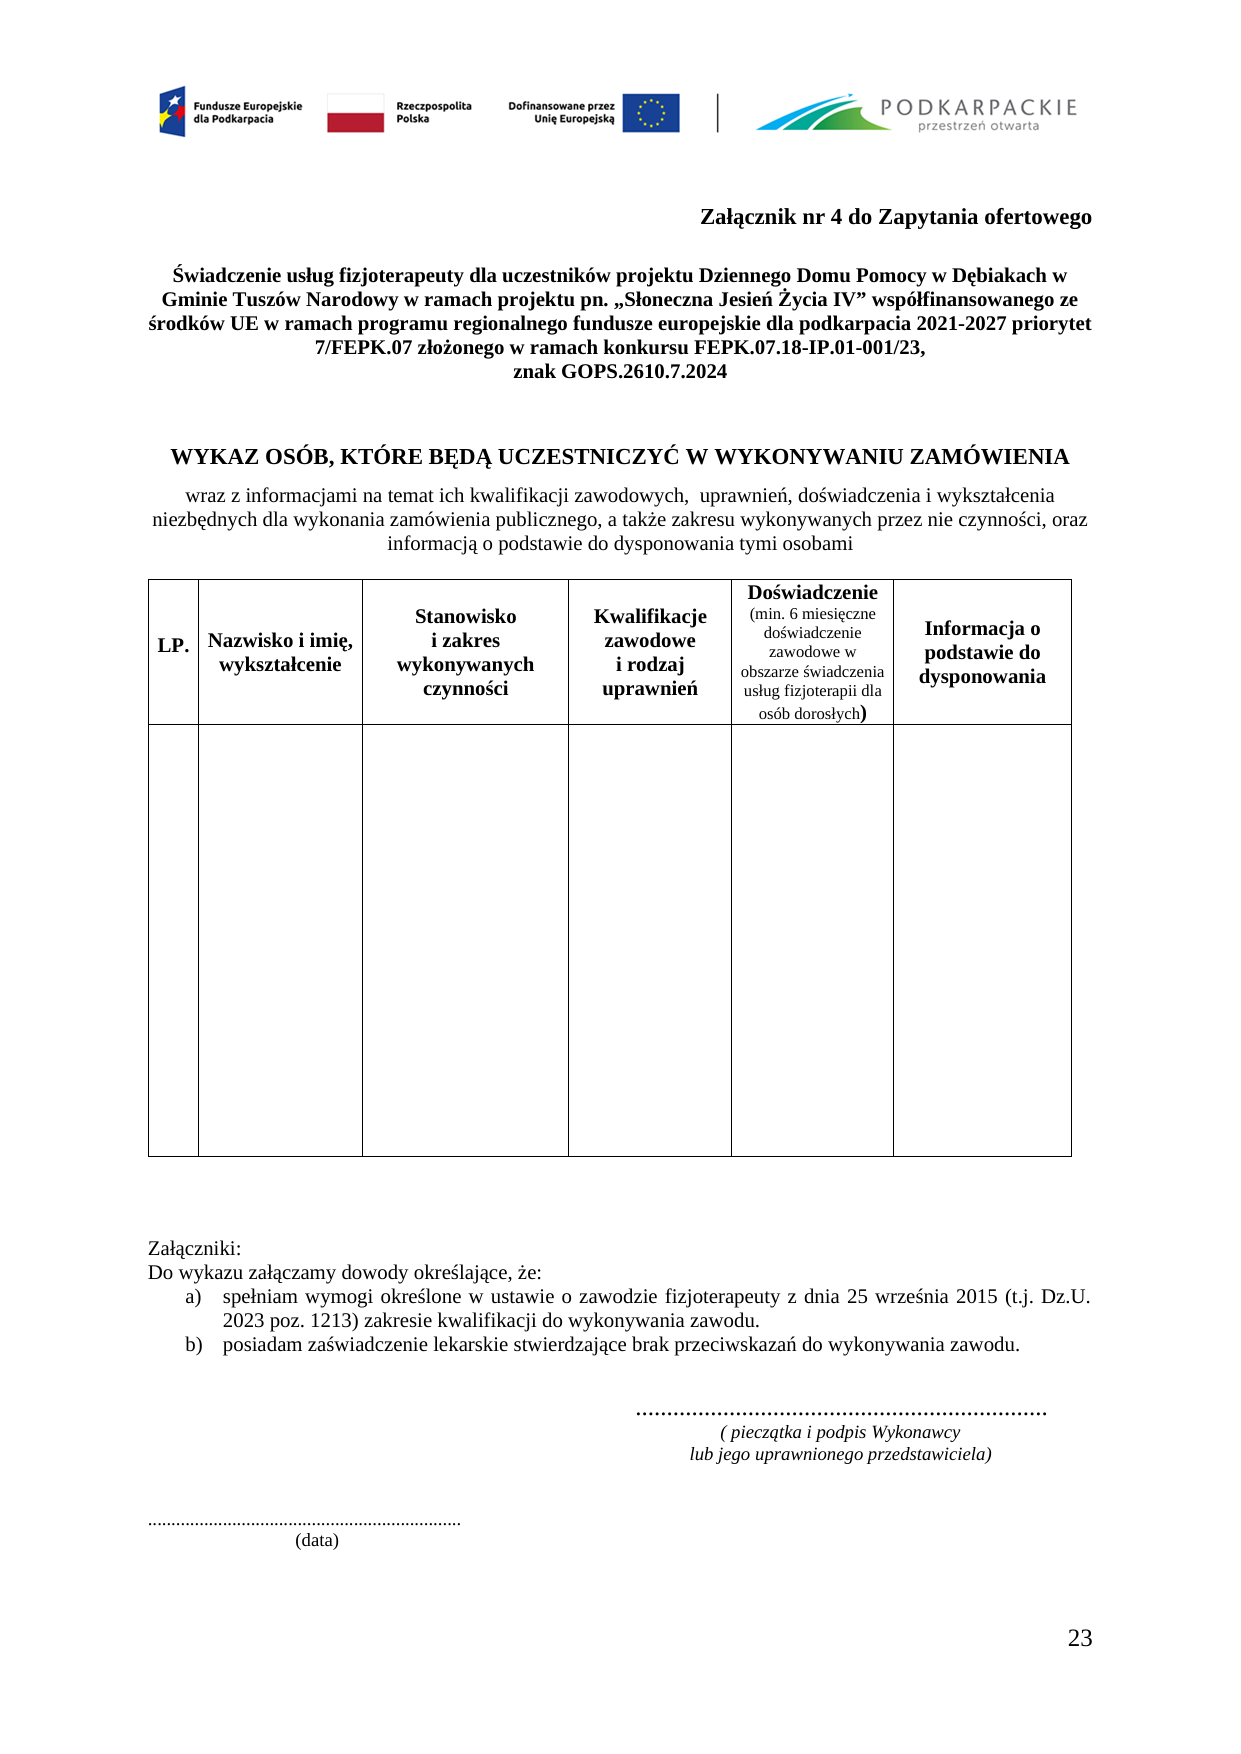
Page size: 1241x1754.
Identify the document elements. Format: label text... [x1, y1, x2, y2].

text (data) [221, 1529, 1092, 1551]
list posiadam zaświadczenie lekarskie stwierdzające brak przeciwskazań do wykonywania zawodu. [185, 1332, 1092, 1356]
text .................................................................. [590, 1392, 1092, 1421]
picture [147, 73, 1088, 151]
text Do wykazu załączamy dowody określające, że: [148, 1260, 1092, 1284]
table_header Stanowisko i zakres wykonywanych czynności [363, 580, 568, 724]
list spełniam wymogi określone w ustawie o zawodzie fizjoterapeuty z dnia 25 września 2015 (t.j. Dz.U. 2023 poz. 1213) zakresie kwalifikacji do wykonywania zawodu. [185, 1284, 1092, 1332]
table_header Kwalifikacje zawodowe i rodzaj uprawnień [569, 580, 731, 724]
text wraz z informacjami na temat ich kwalifikacji zawodowych, uprawnień, doświadczenia i wykształcenia niezbędnych dla wykonania zamówienia publicznego, a także zakresu wykonywanych przez nie czynności, oraz informacją o podstawie do dysponowania tymi osobami [148, 482, 1092, 555]
text ................................................................... [148, 1507, 1092, 1529]
table_header Informacja o podstawie do dysponowania [894, 580, 1071, 724]
table_cell [149, 725, 198, 1156]
table_cell [732, 725, 893, 1156]
text Załączniki: [148, 1236, 1092, 1260]
table_header Nazwisko i imię, wykształcenie [199, 580, 362, 724]
table_header LP. [149, 580, 198, 724]
table_cell [363, 725, 568, 1156]
text znak GOPS.2610.7.2024 [148, 359, 1092, 383]
text lub jego uprawnionego przedstawiciela) [590, 1443, 1092, 1464]
text WYKAZ OSÓB, KTÓRE BĘDĄ UCZESTNICZYĆ W WYKONYWANIU ZAMÓWIENIA [148, 443, 1092, 469]
text ( pieczątka i podpis Wykonawcy [590, 1421, 1092, 1443]
table_cell [569, 725, 731, 1156]
table_cell [894, 725, 1071, 1156]
text Załącznik nr 4 do Zapytania ofertowego [148, 203, 1092, 229]
table_header Doświadczenie (min. 6 miesięczne doświadczenie zawodowe w obszarze świadczenia usług fizjoterapii dla osób dorosłych) [732, 580, 893, 724]
table_cell [199, 725, 362, 1156]
text Świadczenie usług fizjoterapeuty dla uczestników projektu Dziennego Domu Pomocy w Dębiakach w Gminie Tuszów Narodowy w ramach projektu pn. „Słoneczna Jesień Życia IV” współfinansowanego ze środków UE w ramach programu regionalnego fundusze europejskie dla podkarpacia 2021-2027 priorytet 7/FEPK.07 złożonego w ramach konkursu FEPK.07.18-IP.01-001/23, [148, 263, 1092, 359]
